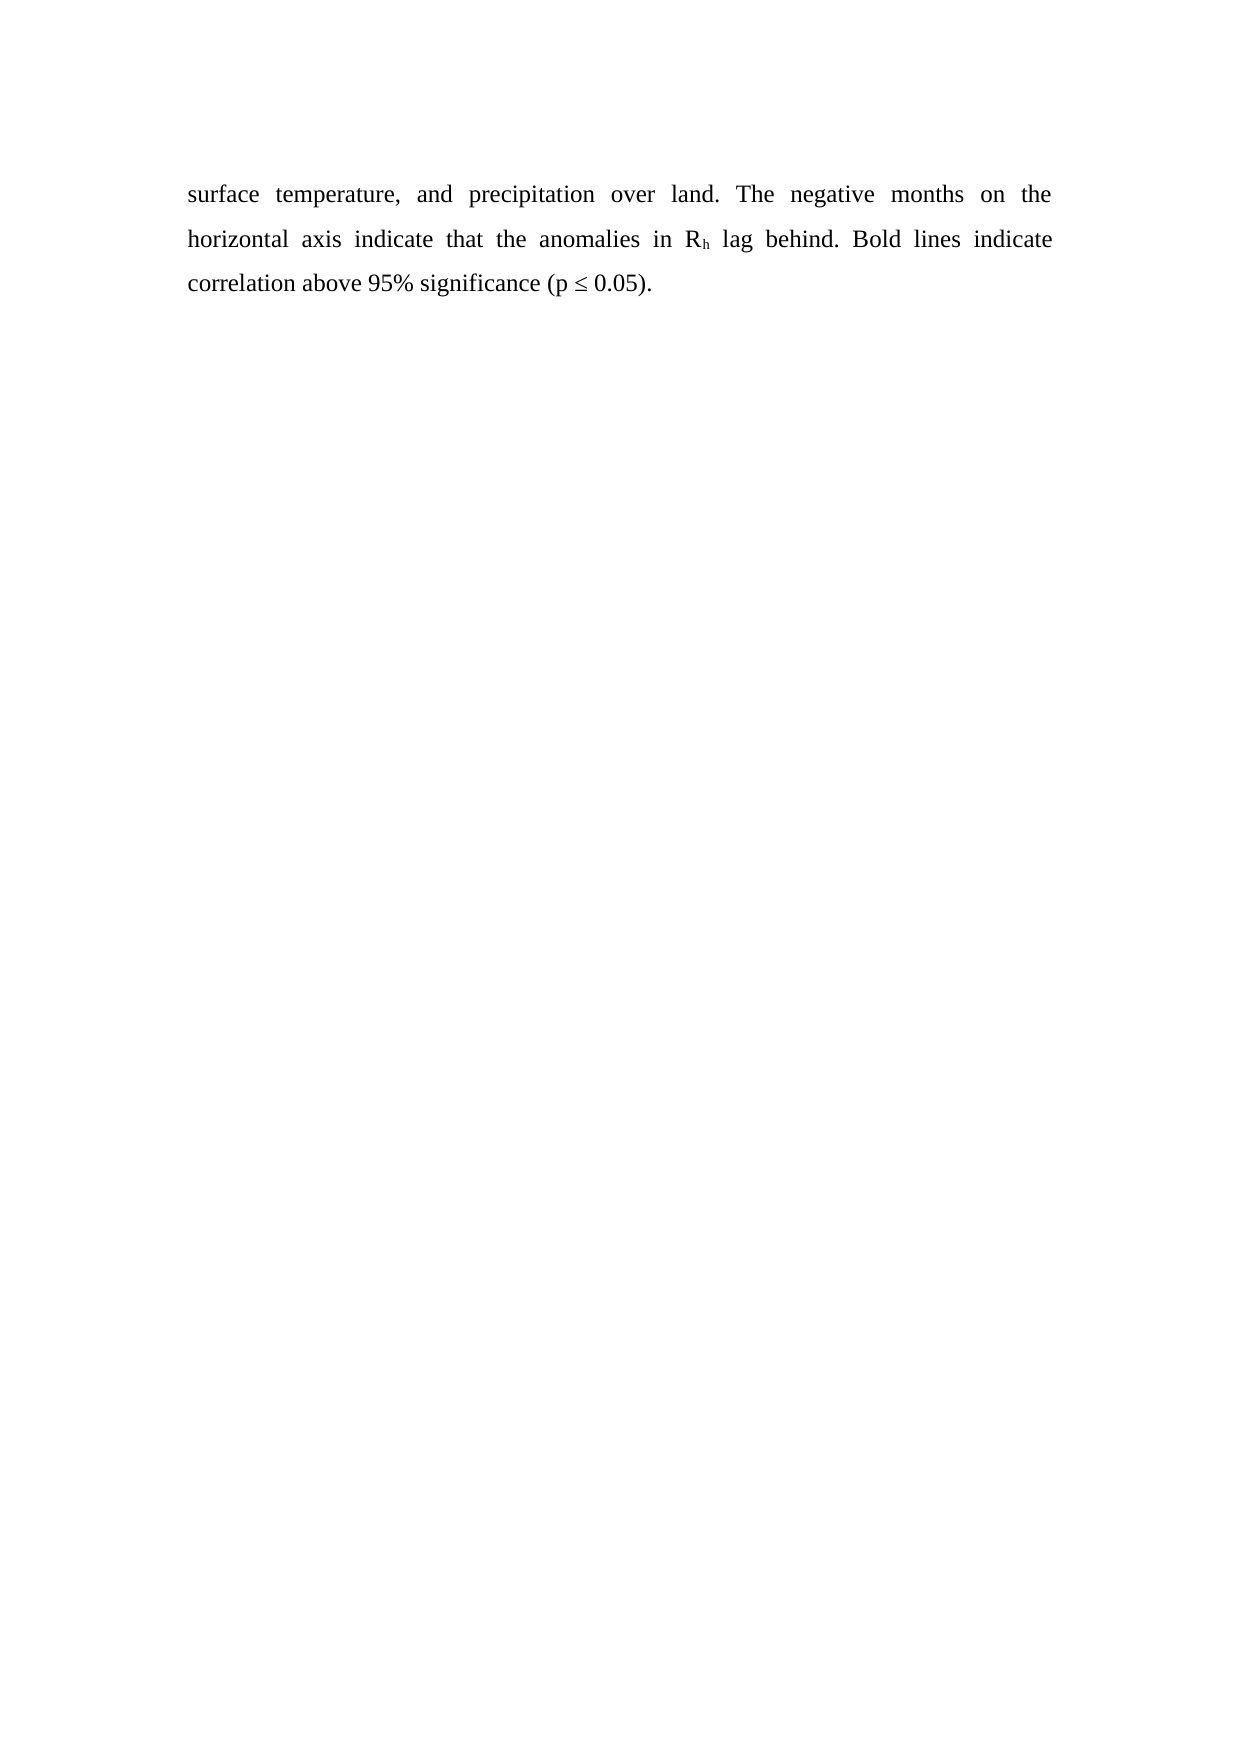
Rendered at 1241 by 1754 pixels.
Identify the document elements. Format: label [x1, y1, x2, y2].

text [187, 172, 1053, 304]
